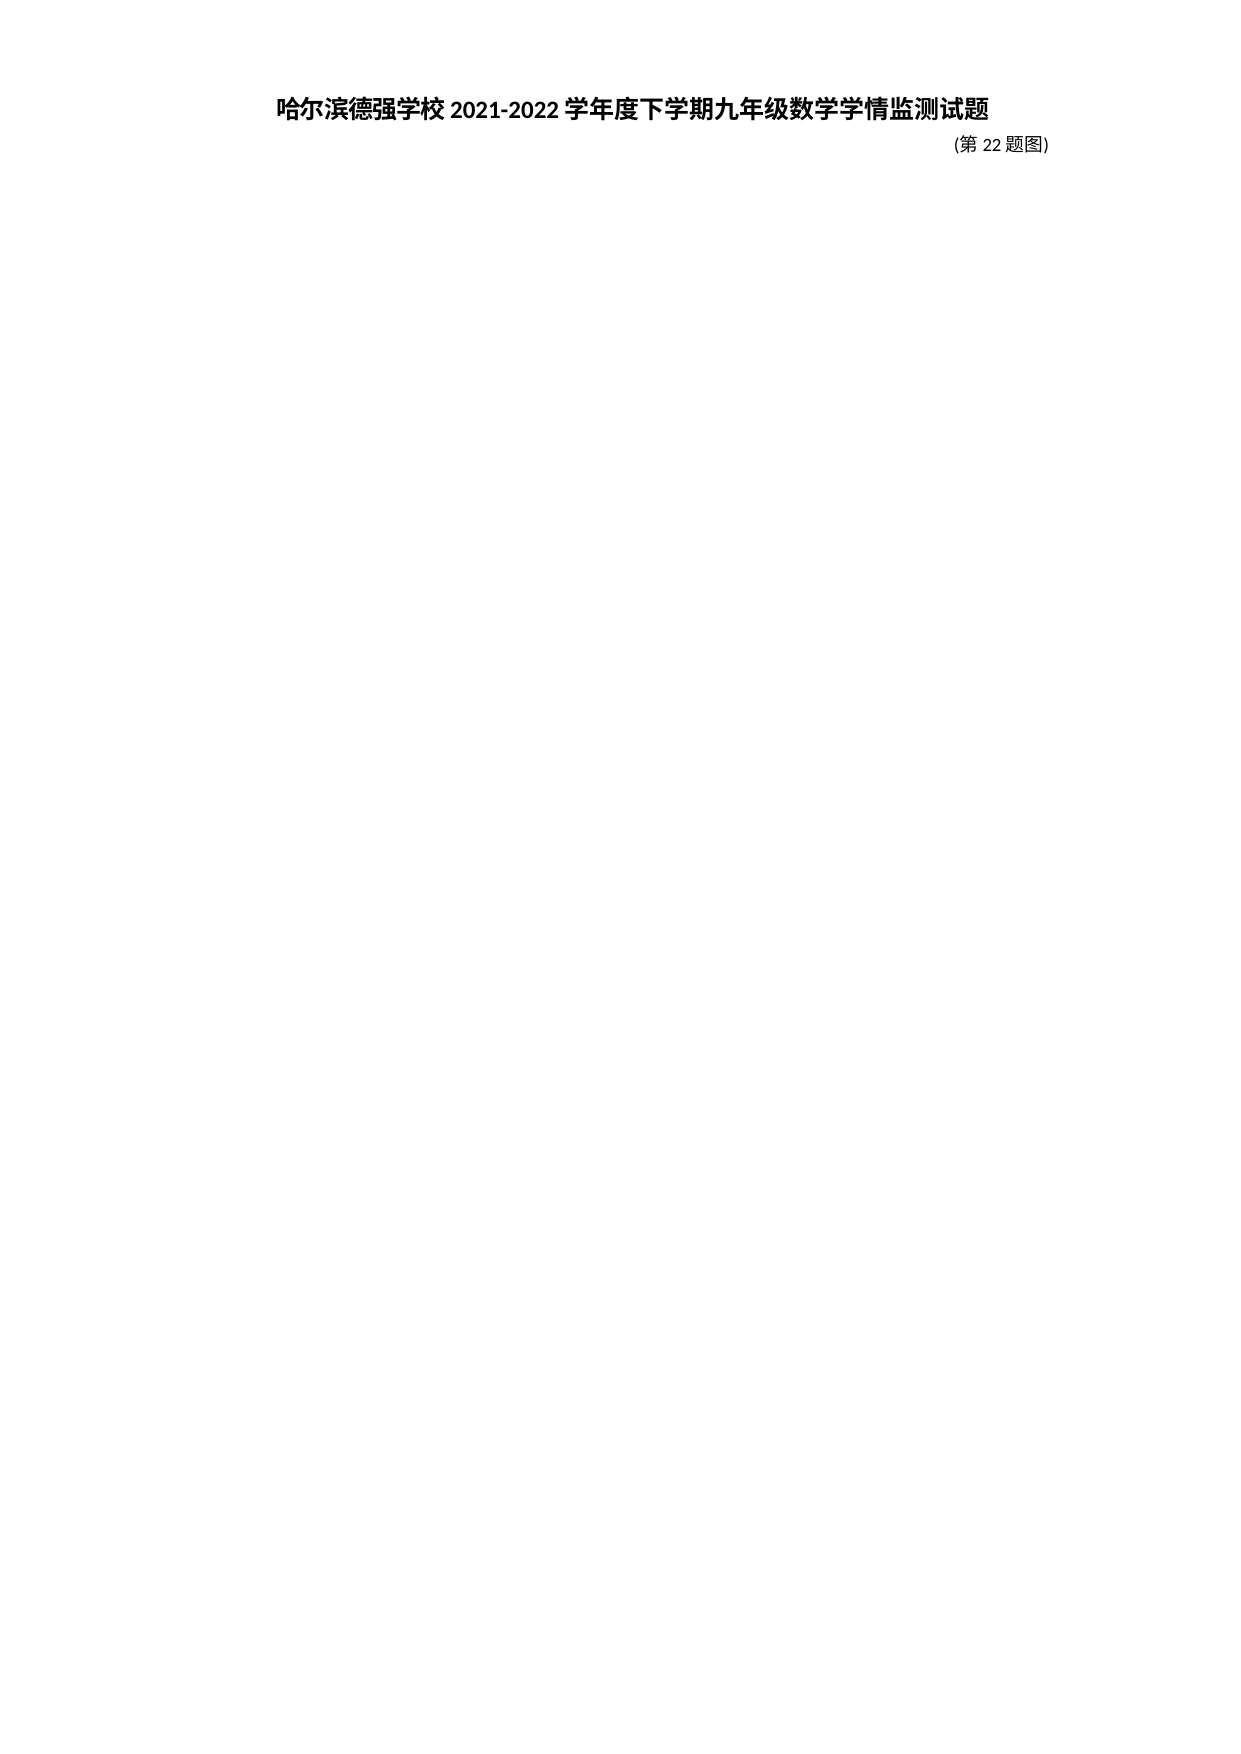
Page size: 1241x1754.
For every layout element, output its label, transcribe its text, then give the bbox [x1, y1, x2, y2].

text (第 22 题图) [106, 129, 1049, 157]
